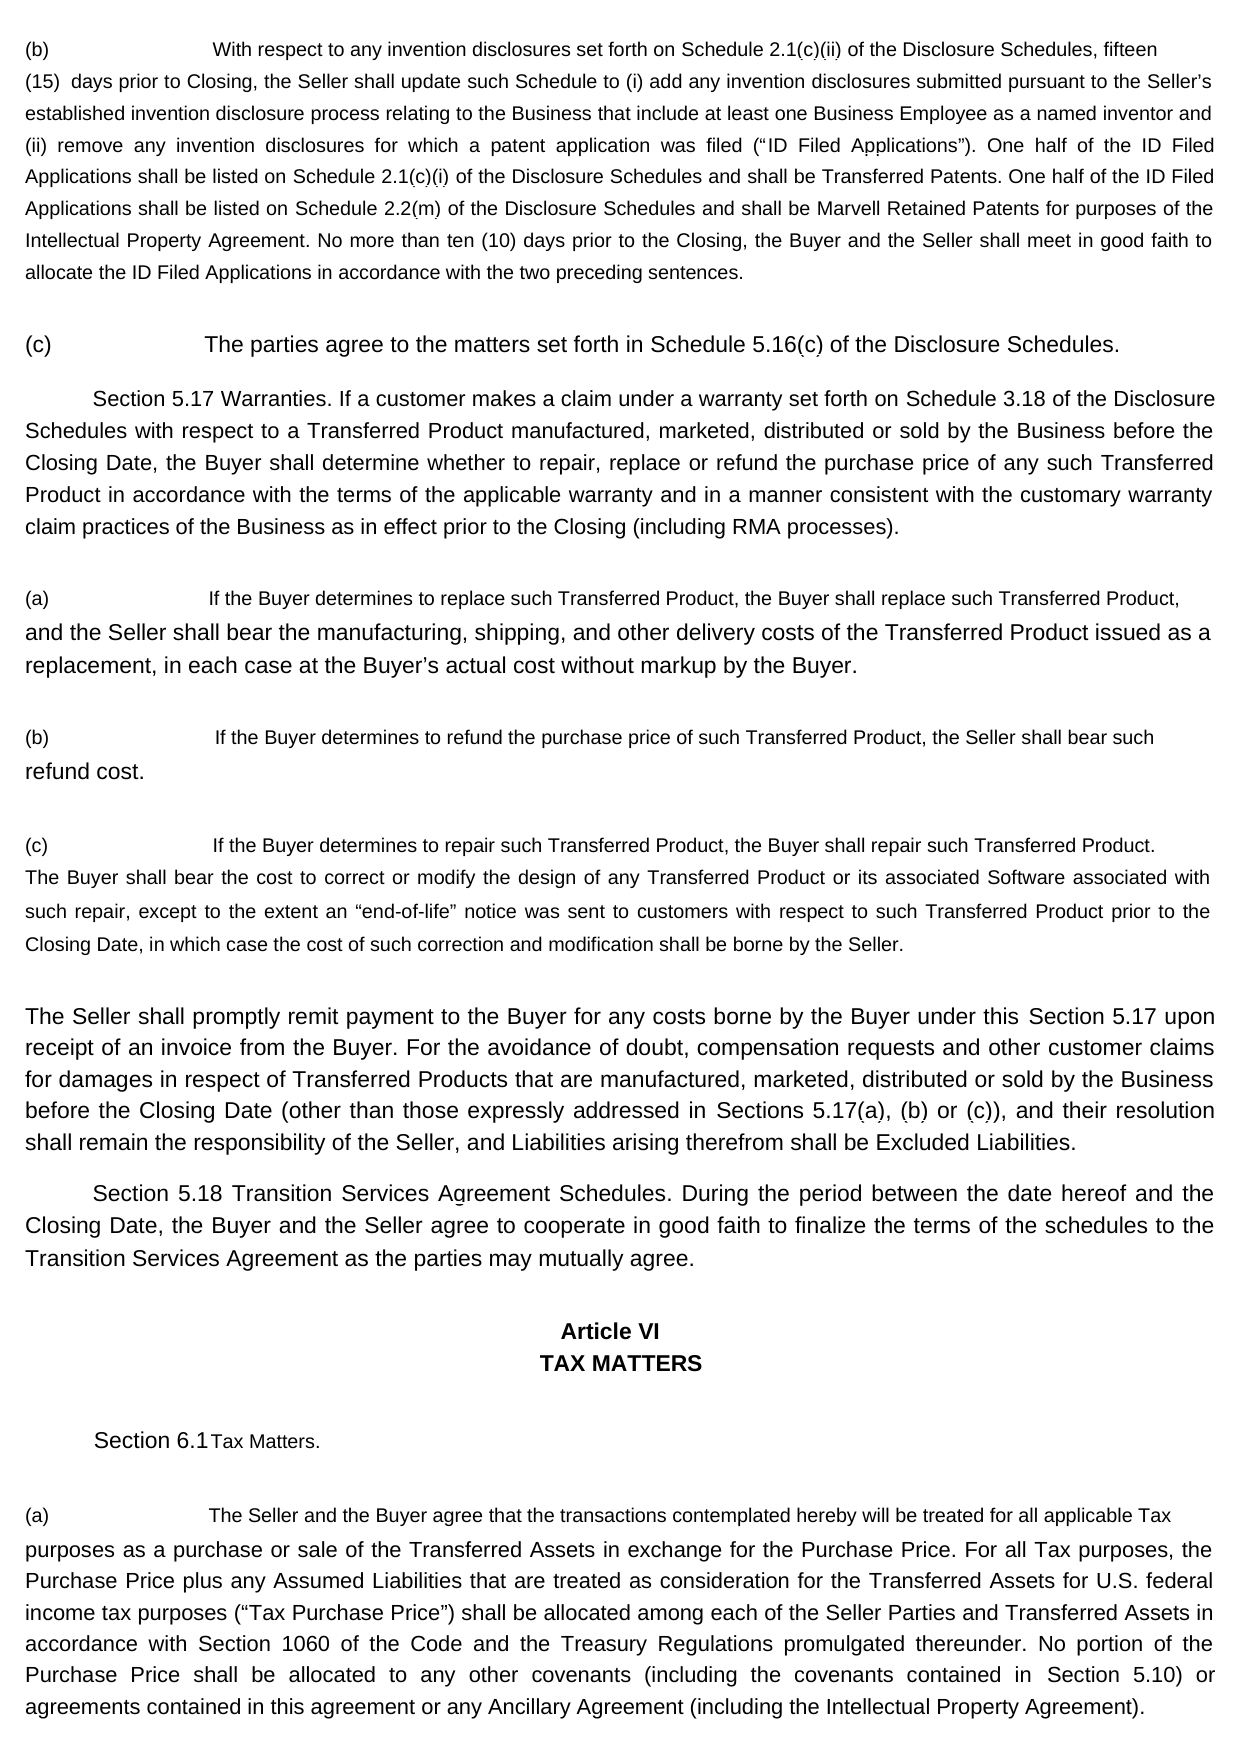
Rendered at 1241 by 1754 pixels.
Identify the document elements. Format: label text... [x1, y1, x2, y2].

list If the Buyer determines to replace such Transferred Product, the Buyer shall replace such Transferred Product, [25, 586, 1215, 609]
text purposes as a purchase or sale of the Transferred Assets in exchange for the Purchase Price. For all Tax purposes, the Purchase Price plus any Assumed Liabilities that are treated as consideration for the Transferred Assets for U.S. federal income tax purposes (“Tax Purchase Price”) shall be allocated among each of the Seller Parties and Transferred Assets in accordance with Section 1060 of the Code and the Treasury Regulations promulgated thereunder. No portion of the Purchase Price shall be allocated to any other covenants (including the covenants contained in Section 5.10) or agreements contained in this agreement or any Ancillary Agreement (including the Intellectual Property Agreement). [25, 1536, 1215, 1719]
text TAX MATTERS [539, 1350, 1215, 1377]
list If the Buyer determines to repair such Transferred Product, the Buyer shall repair such Transferred Product. [25, 834, 1215, 856]
list If the Buyer determines to refund the purchase price of such Transferred Product, the Seller shall bear such [25, 726, 1215, 748]
list The Seller and the Buyer agree that the transactions contemplated hereby will be treated for all applicable Tax [25, 1504, 1215, 1527]
text and the Seller shall bear the manufacturing, shipping, and other delivery costs of the Transferred Product issued as a replacement, in each case at the Buyer’s actual cost without markup by the Buyer. [25, 619, 1215, 678]
text Section 5.18 Transition Services Agreement Schedules. During the period between the date hereof and the Closing Date, the Buyer and the Seller agree to cooperate in good faith to finalize the terms of the schedules to the Transition Services Agreement as the parties may mutually agree. [25, 1179, 1215, 1271]
text The Buyer shall bear the cost to correct or modify the design of any Transferred Product or its associated Software associated with such repair, except to the extent an “end-of-life” notice was sent to customers with respect to such Transferred Product prior to the Closing Date, in which case the cost of such correction and modification shall be borne by the Seller. [25, 866, 1213, 956]
list With respect to any invention disclosures set forth on Schedule 2.1(c)(ii) of the Disclosure Schedules, fifteen [25, 38, 1215, 60]
list The parties agree to the matters set forth in Schedule 5.16(c) of the Disclosure Schedules. [25, 331, 1215, 357]
text Section 5.17 Warranties. If a customer makes a claim under a warranty set forth on Schedule 3.18 of the Disclosure Schedules with respect to a Transferred Product manufactured, marketed, distributed or sold by the Business before the Closing Date, the Buyer shall determine whether to repair, replace or refund the purchase price of any such Transferred Product in accordance with the terms of the applicable warranty and in a manner consistent with the customary warranty claim practices of the Business as in effect prior to the Closing (including RMA processes). [25, 386, 1215, 539]
text Article VI [560, 1318, 1215, 1344]
text Section 6.1 Tax Matters. [94, 1427, 1215, 1453]
list days prior to Closing, the Seller shall update such Schedule to (i) add any invention disclosures submitted pursuant to the Seller’s established invention disclosure process relating to the Business that include at least one Business Employee as a named inventor and (ii) remove any invention disclosures for which a patent application was filed (“ID Filed Applications”). One half of the ID Filed Applications shall be listed on Schedule 2.1(c)(i) of the Disclosure Schedules and shall be Transferred Patents. One half of the ID Filed Applications shall be listed on Schedule 2.2(m) of the Disclosure Schedules and shall be Marvell Retained Patents for purposes of the Intellectual Property Agreement. No more than ten (10) days prior to the Closing, the Buyer and the Seller shall meet in good faith to allocate the ID Filed Applications in accordance with the two preceding sentences. [25, 70, 1215, 283]
text refund cost. [25, 758, 1215, 784]
text The Seller shall promptly remit payment to the Buyer for any costs borne by the Buyer under this Section 5.17 upon receipt of an invoice from the Buyer. For the avoidance of doubt, compensation requests and other customer claims for damages in respect of Transferred Products that are manufactured, marketed, distributed or sold by the Business before the Closing Date (other than those expressly addressed in Sections 5.17(a), (b) or (c)), and their resolution shall remain the responsibility of the Seller, and Liabilities arising therefrom shall be Excluded Liabilities. [25, 1003, 1215, 1155]
